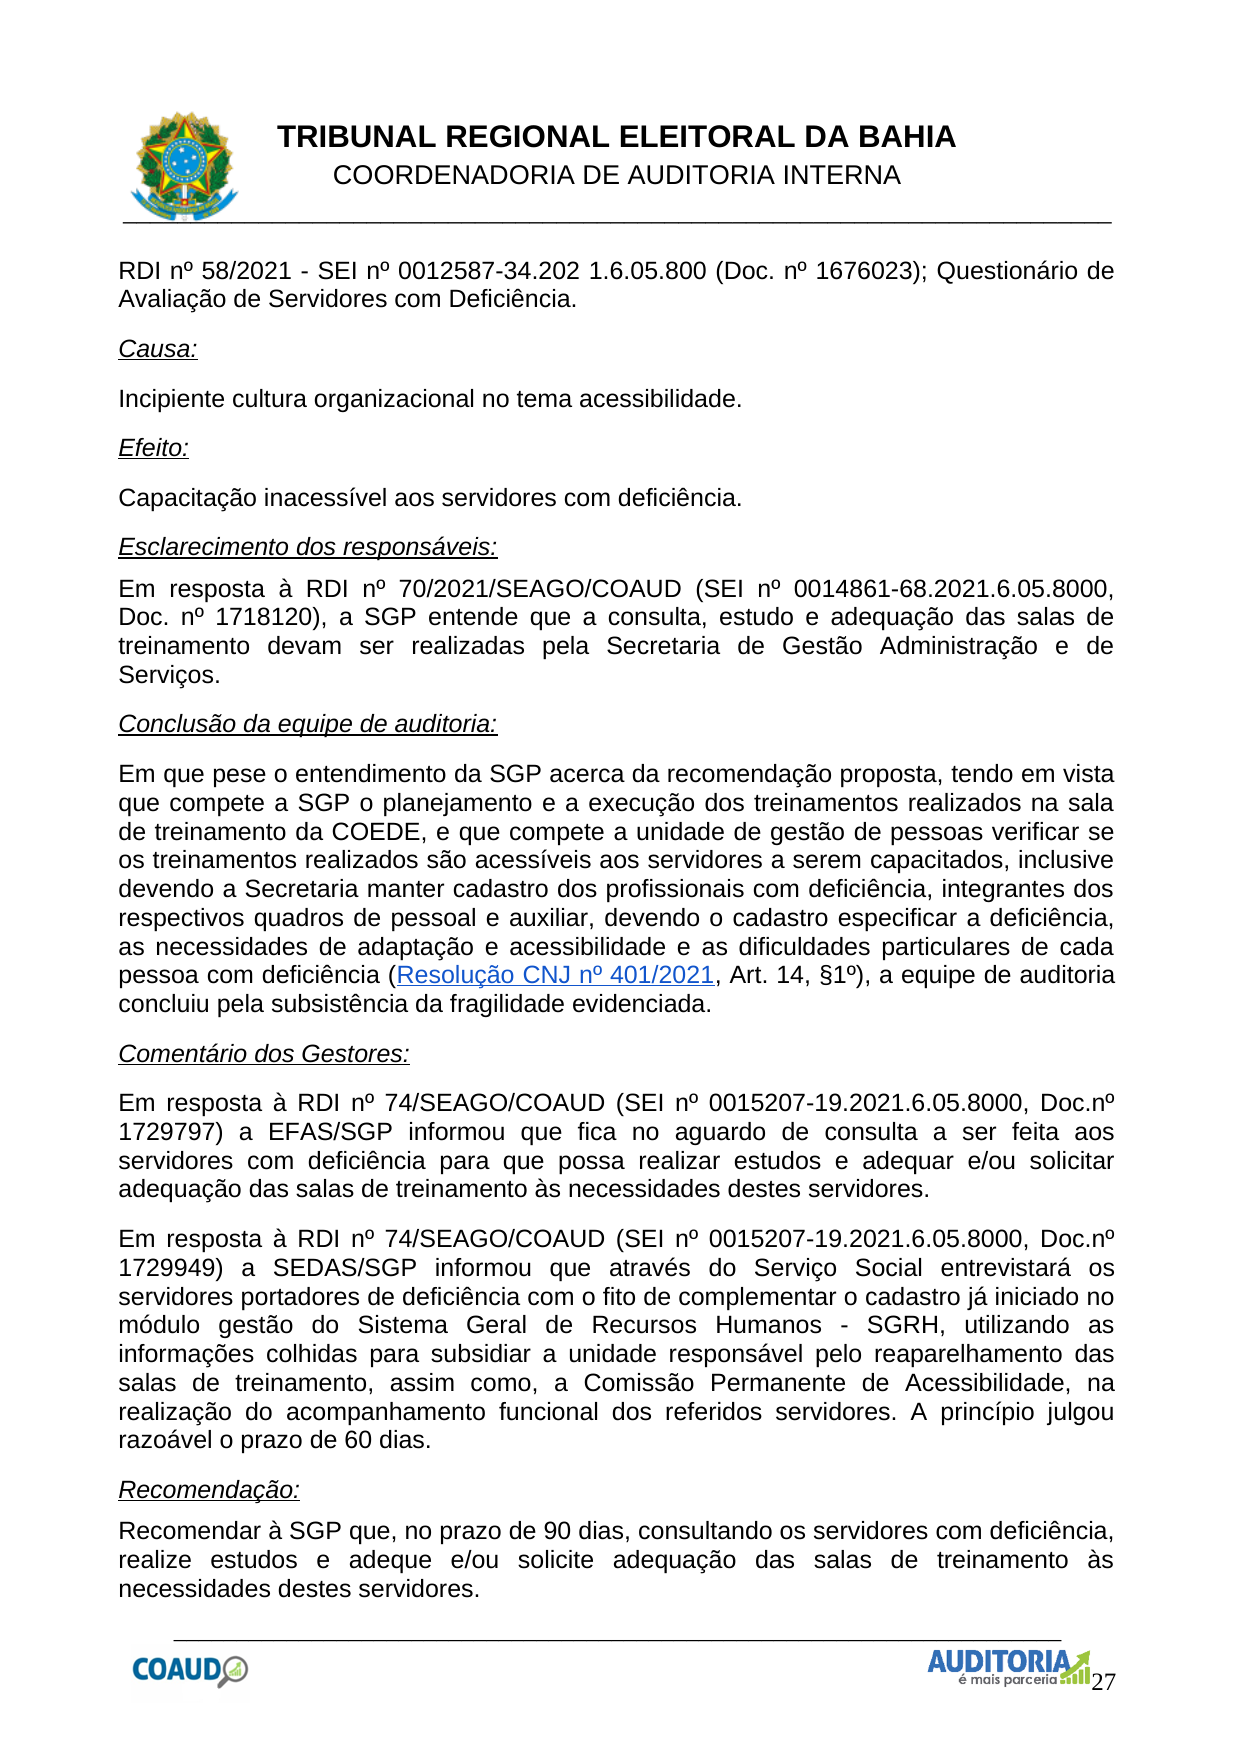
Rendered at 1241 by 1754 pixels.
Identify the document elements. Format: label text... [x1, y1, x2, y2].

text Capacitação inacessível aos servidores com deficiência. [118, 483, 1116, 512]
text Em resposta à RDI nº 74/SEAGO/COAUD (SEI nº 0015207-19.2021.6.05.8000, Doc.nº 1729949) a SEDAS/SGP informou que através do Serviço Social entrevistará os servidores portadores de deficiência com o fito de complementar o cadastro já iniciado no módulo gestão do Sistema Geral de Recursos Humanos - SGRH, utilizando as informações colhidas para subsidiar a unidade responsável pelo reaparelhamento das salas de treinamento, assim como, a Comissão Permanente de Acessibilidade, na realização do acompanhamento funcional dos referidos servidores. A princípio julgou razoável o prazo de 60 dias. [118, 1224, 1116, 1454]
text Efeito: [118, 433, 1116, 462]
text Em resposta à RDI nº 74/SEAGO/COAUD (SEI nº 0015207-19.2021.6.05.8000, Doc.nº 1729797) a EFAS/SGP informou que fica no aguardo de consulta a ser feita aos servidores com deficiência para que possa realizar estudos e adequar e/ou solicitar adequação das salas de treinamento às necessidades destes servidores. [118, 1088, 1116, 1203]
picture [925, 1644, 1092, 1691]
text Em que pese o entendimento da SGP acerca da recomendação proposta, tendo em vista que compete a SGP o planejamento e a execução dos treinamentos realizados na sala de treinamento da COEDE, e que compete a unidade de gestão de pessoas verificar se os treinamentos realizados são acessíveis aos servidores a serem capacitados, inclusive devendo a Secretaria manter cadastro dos profissionais com deficiência, integrantes dos respectivos quadros de pessoal e auxiliar, devendo o cadastro especificar a deficiência, as necessidades de adaptação e acessibilidade e as dificuldades particulares de cada pessoa com deficiência (Resolução CNJ nº 401/2021, Art. 14, §1º), a equipe de auditoria concluiu pela subsistência da fragilidade evidenciada. [118, 759, 1116, 1018]
text Comentário dos Gestores: [118, 1039, 1116, 1067]
text Recomendar à SGP que, no prazo de 90 dias, consultando os servidores com deficiência, realize estudos e adeque e/ou solicite adequação das salas de treinamento às necessidades destes servidores. [118, 1516, 1116, 1602]
text Em resposta à RDI nº 70/2021/SEAGO/COAUD (SEI nº 0014861-68.2021.6.05.8000, Doc. nº 1718120), a SGP entende que a consulta, estudo e adequação das salas de treinamento devam ser realizadas pela Secretaria de Gestão Administração e de Serviços. [118, 574, 1116, 689]
text RDI nº 58/2021 - SEI nº 0012587-34.202 1.6.05.800 (Doc. nº 1676023); Questionário de Avaliação de Servidores com Deficiência. [118, 256, 1116, 313]
text Conclusão da equipe de auditoria: [118, 709, 1116, 738]
picture [127, 109, 243, 222]
picture [130, 1644, 254, 1703]
text Causa: [118, 334, 1116, 363]
text Esclarecimento dos responsáveis: [118, 532, 1116, 561]
text Recomendação: [118, 1475, 1116, 1504]
text Incipiente cultura organizacional no tema acessibilidade. [118, 384, 1116, 412]
